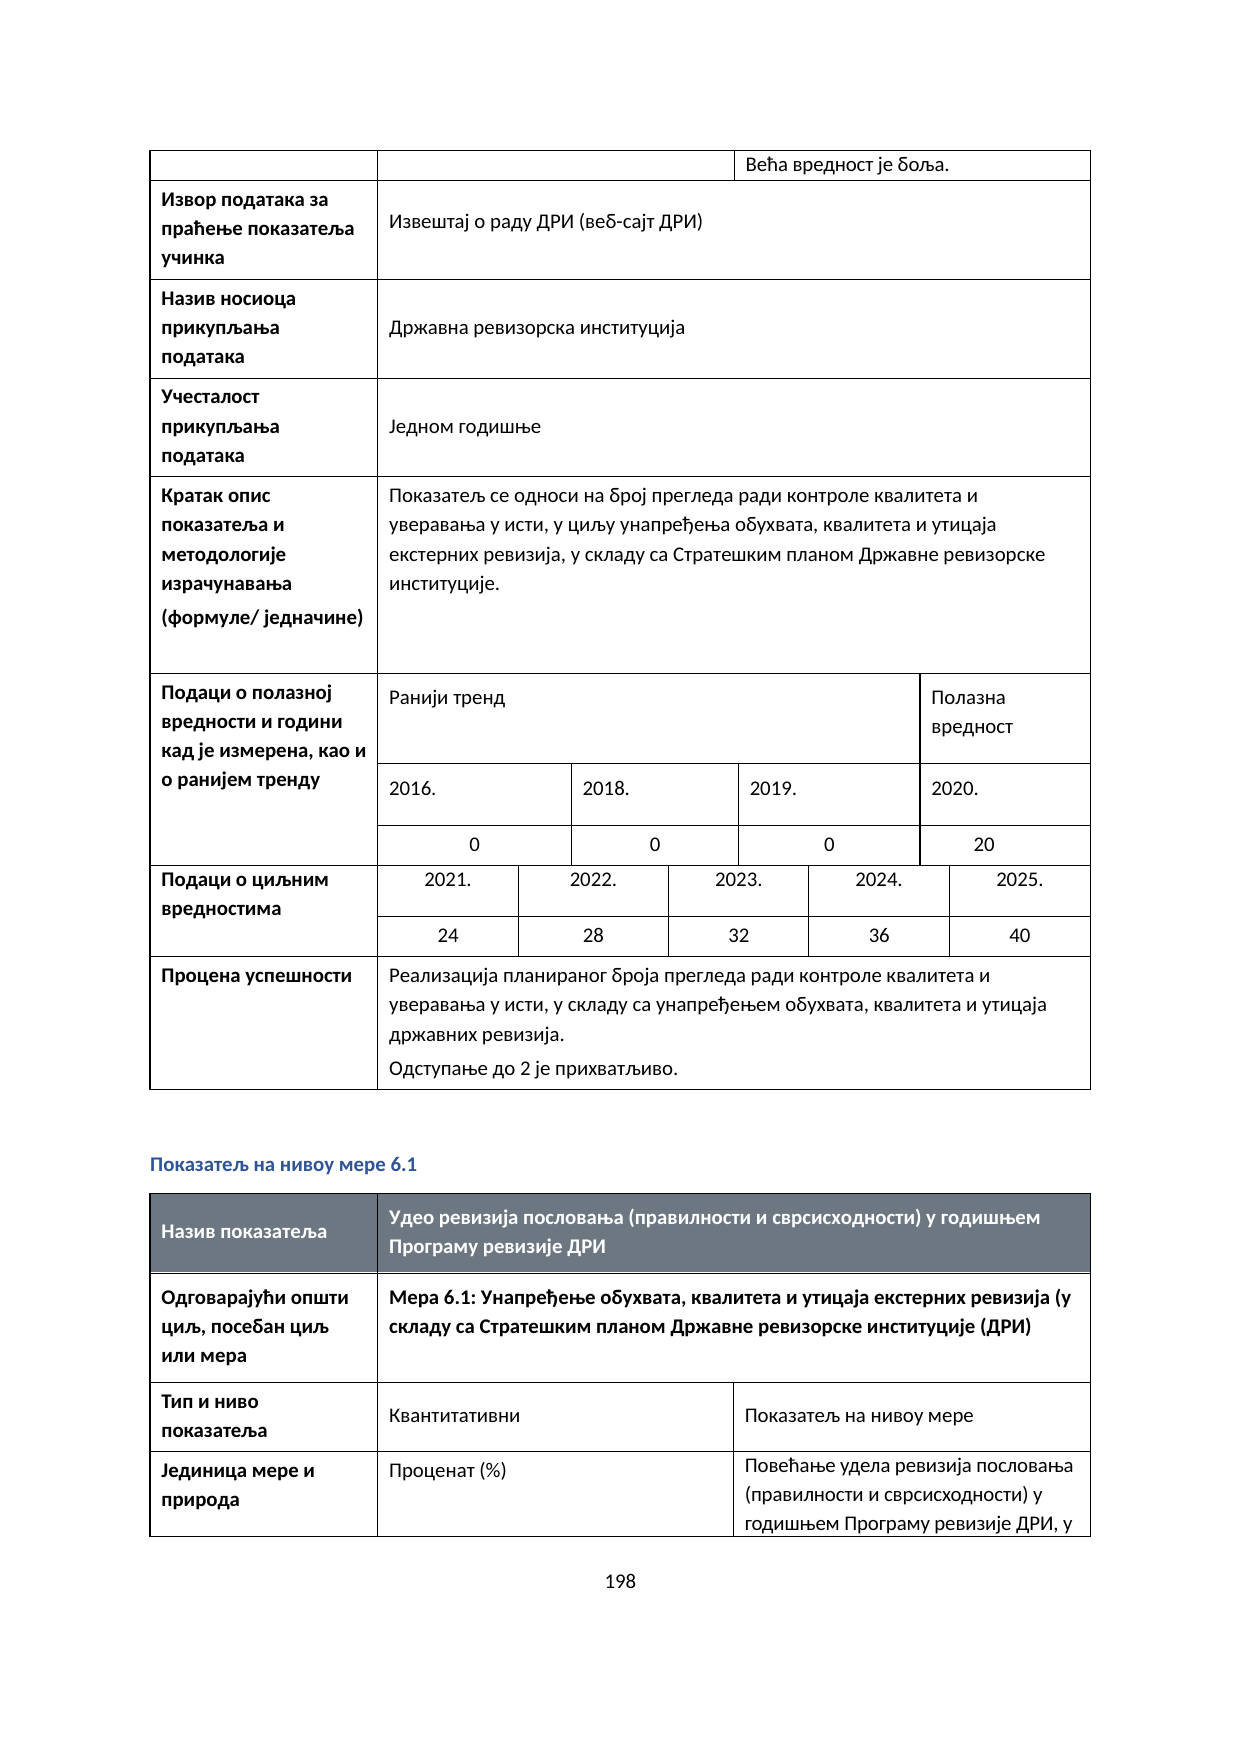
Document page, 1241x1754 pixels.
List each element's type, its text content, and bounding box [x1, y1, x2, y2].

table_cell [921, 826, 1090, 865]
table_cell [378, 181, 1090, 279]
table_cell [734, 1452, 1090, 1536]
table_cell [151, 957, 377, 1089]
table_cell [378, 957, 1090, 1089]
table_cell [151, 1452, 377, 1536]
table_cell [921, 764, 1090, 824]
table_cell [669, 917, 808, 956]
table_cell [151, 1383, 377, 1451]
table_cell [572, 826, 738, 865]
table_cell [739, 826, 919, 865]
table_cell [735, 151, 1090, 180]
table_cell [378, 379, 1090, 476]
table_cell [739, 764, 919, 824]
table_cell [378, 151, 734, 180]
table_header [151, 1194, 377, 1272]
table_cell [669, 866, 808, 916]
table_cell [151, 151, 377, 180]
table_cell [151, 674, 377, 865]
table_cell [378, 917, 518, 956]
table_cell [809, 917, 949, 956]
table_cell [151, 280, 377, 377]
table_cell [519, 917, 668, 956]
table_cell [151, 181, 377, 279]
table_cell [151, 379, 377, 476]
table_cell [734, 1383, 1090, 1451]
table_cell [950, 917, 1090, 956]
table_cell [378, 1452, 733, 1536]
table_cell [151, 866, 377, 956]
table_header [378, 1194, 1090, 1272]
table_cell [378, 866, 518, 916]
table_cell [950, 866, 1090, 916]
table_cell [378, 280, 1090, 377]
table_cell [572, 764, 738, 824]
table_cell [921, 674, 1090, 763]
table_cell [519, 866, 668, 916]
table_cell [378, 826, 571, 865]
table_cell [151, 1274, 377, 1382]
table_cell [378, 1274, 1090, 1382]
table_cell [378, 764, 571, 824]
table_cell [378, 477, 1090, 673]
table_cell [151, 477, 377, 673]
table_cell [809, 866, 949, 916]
text Показатељ на нивоу мере 6.1 [150, 1151, 1090, 1176]
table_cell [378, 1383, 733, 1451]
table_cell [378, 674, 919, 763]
